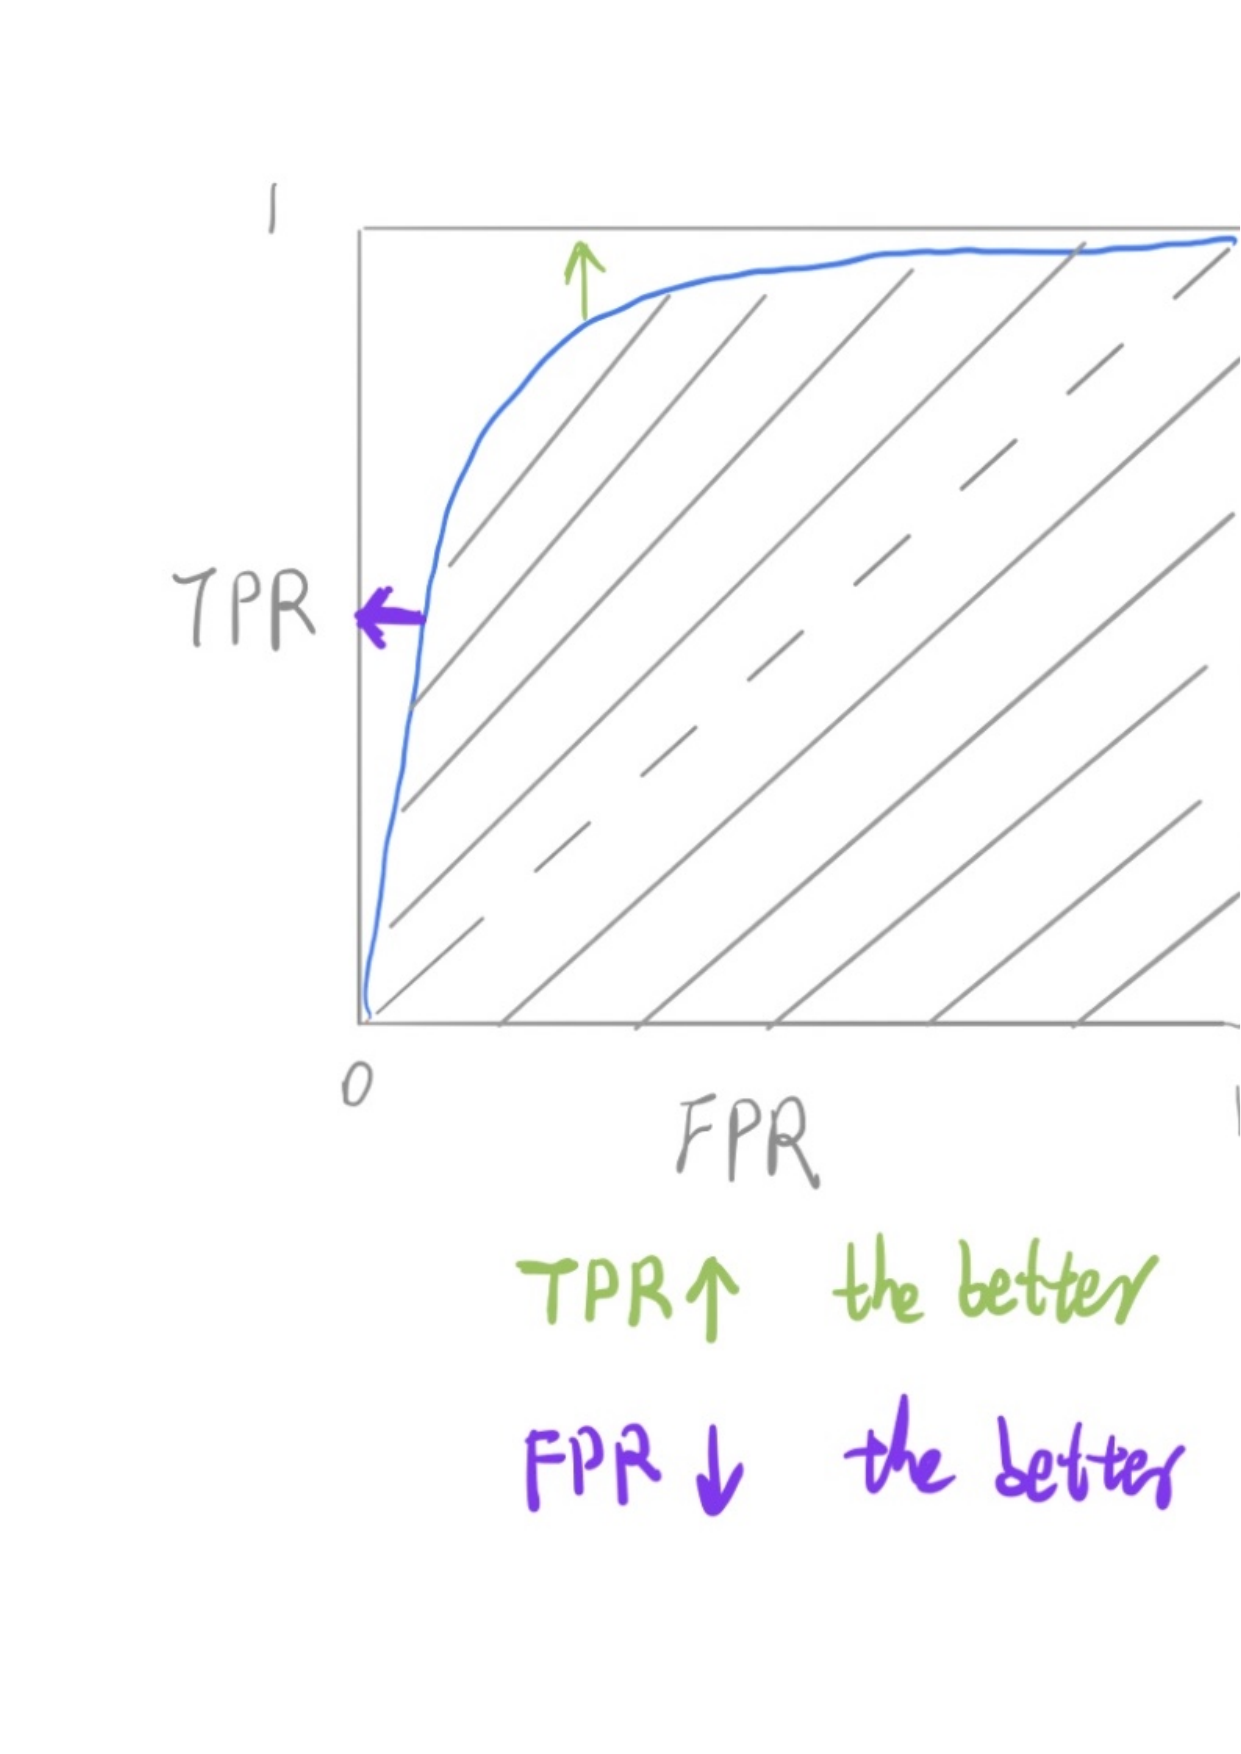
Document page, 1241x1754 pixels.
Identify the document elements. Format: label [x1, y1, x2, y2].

picture [150, 150, 1241, 1543]
